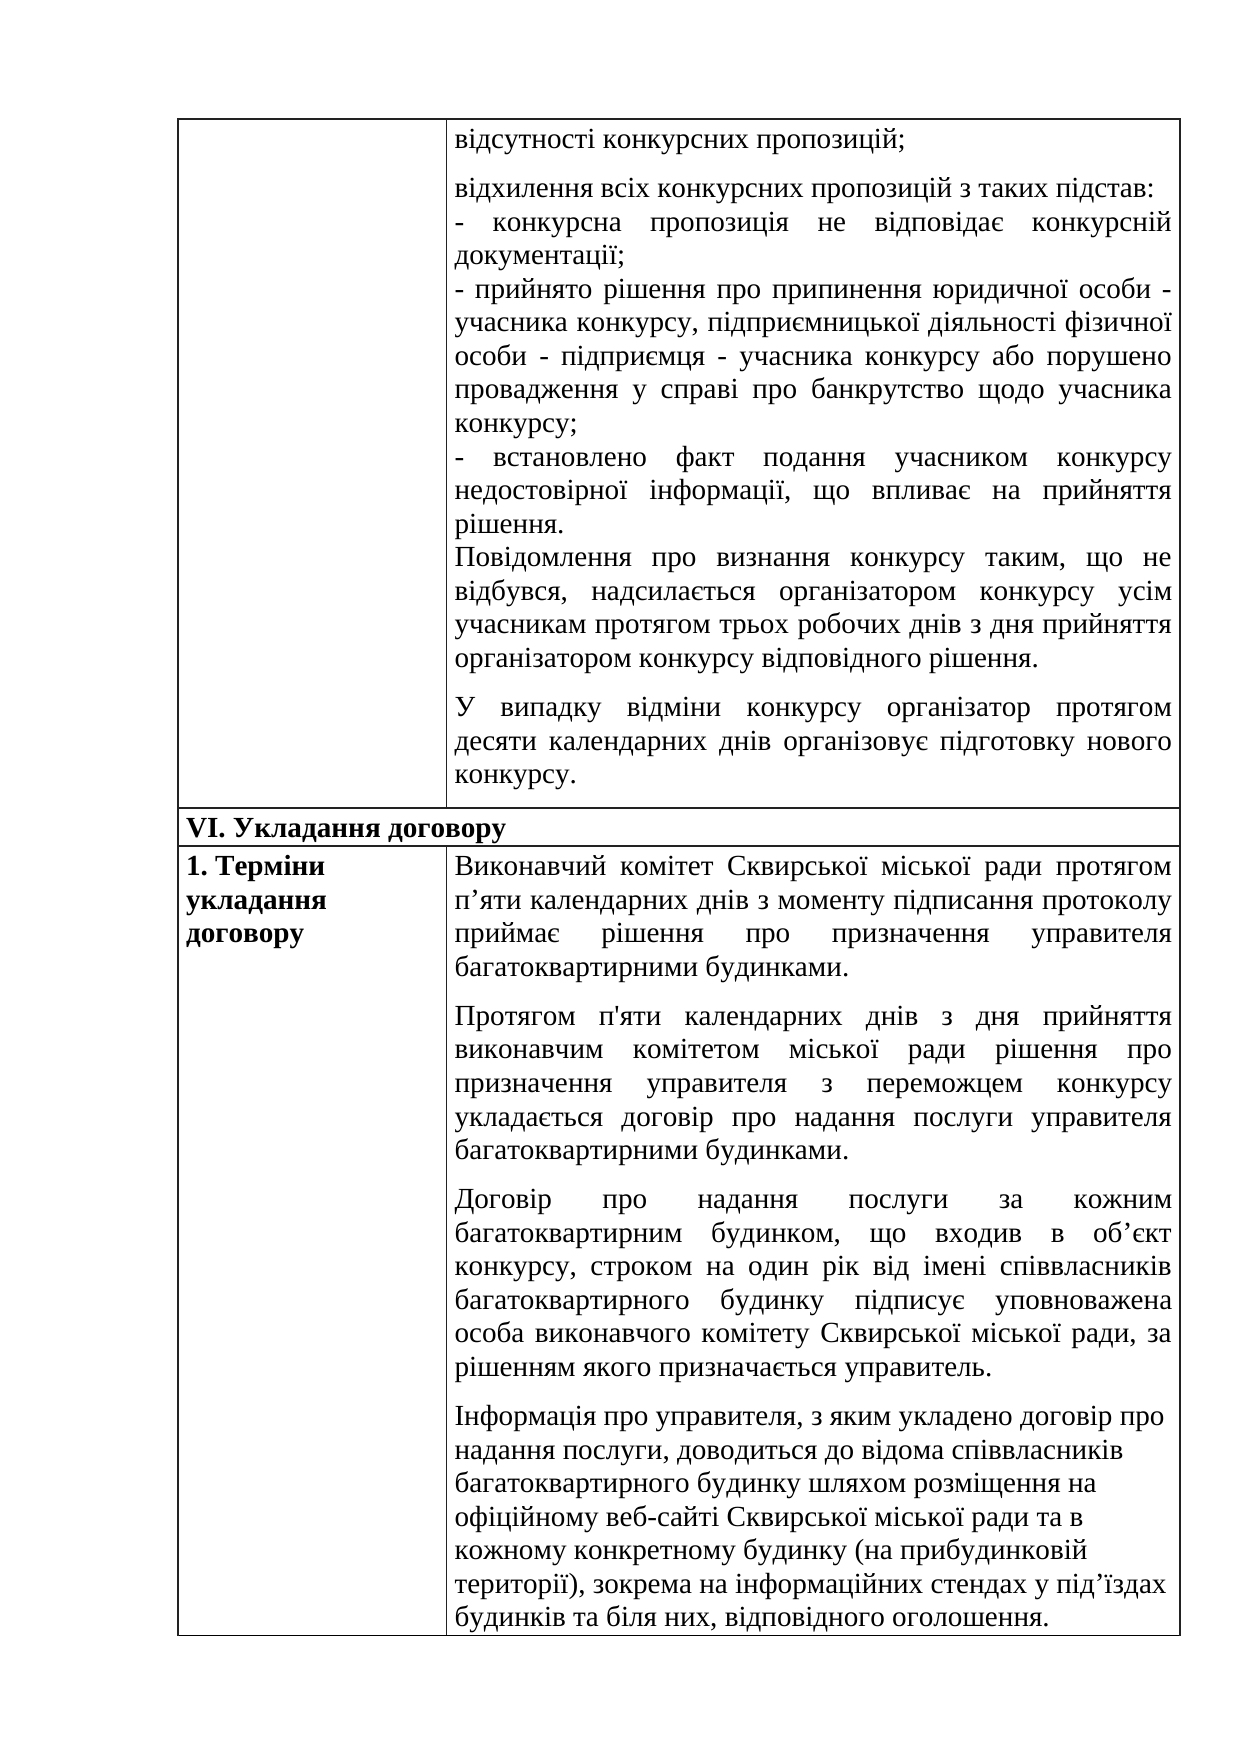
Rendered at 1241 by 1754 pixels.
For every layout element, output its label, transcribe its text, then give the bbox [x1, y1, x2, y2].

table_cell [447, 847, 1179, 1635]
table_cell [179, 120, 446, 807]
table_cell VI. Укладання договору [179, 809, 1179, 845]
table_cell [447, 120, 1179, 807]
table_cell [179, 847, 446, 1635]
